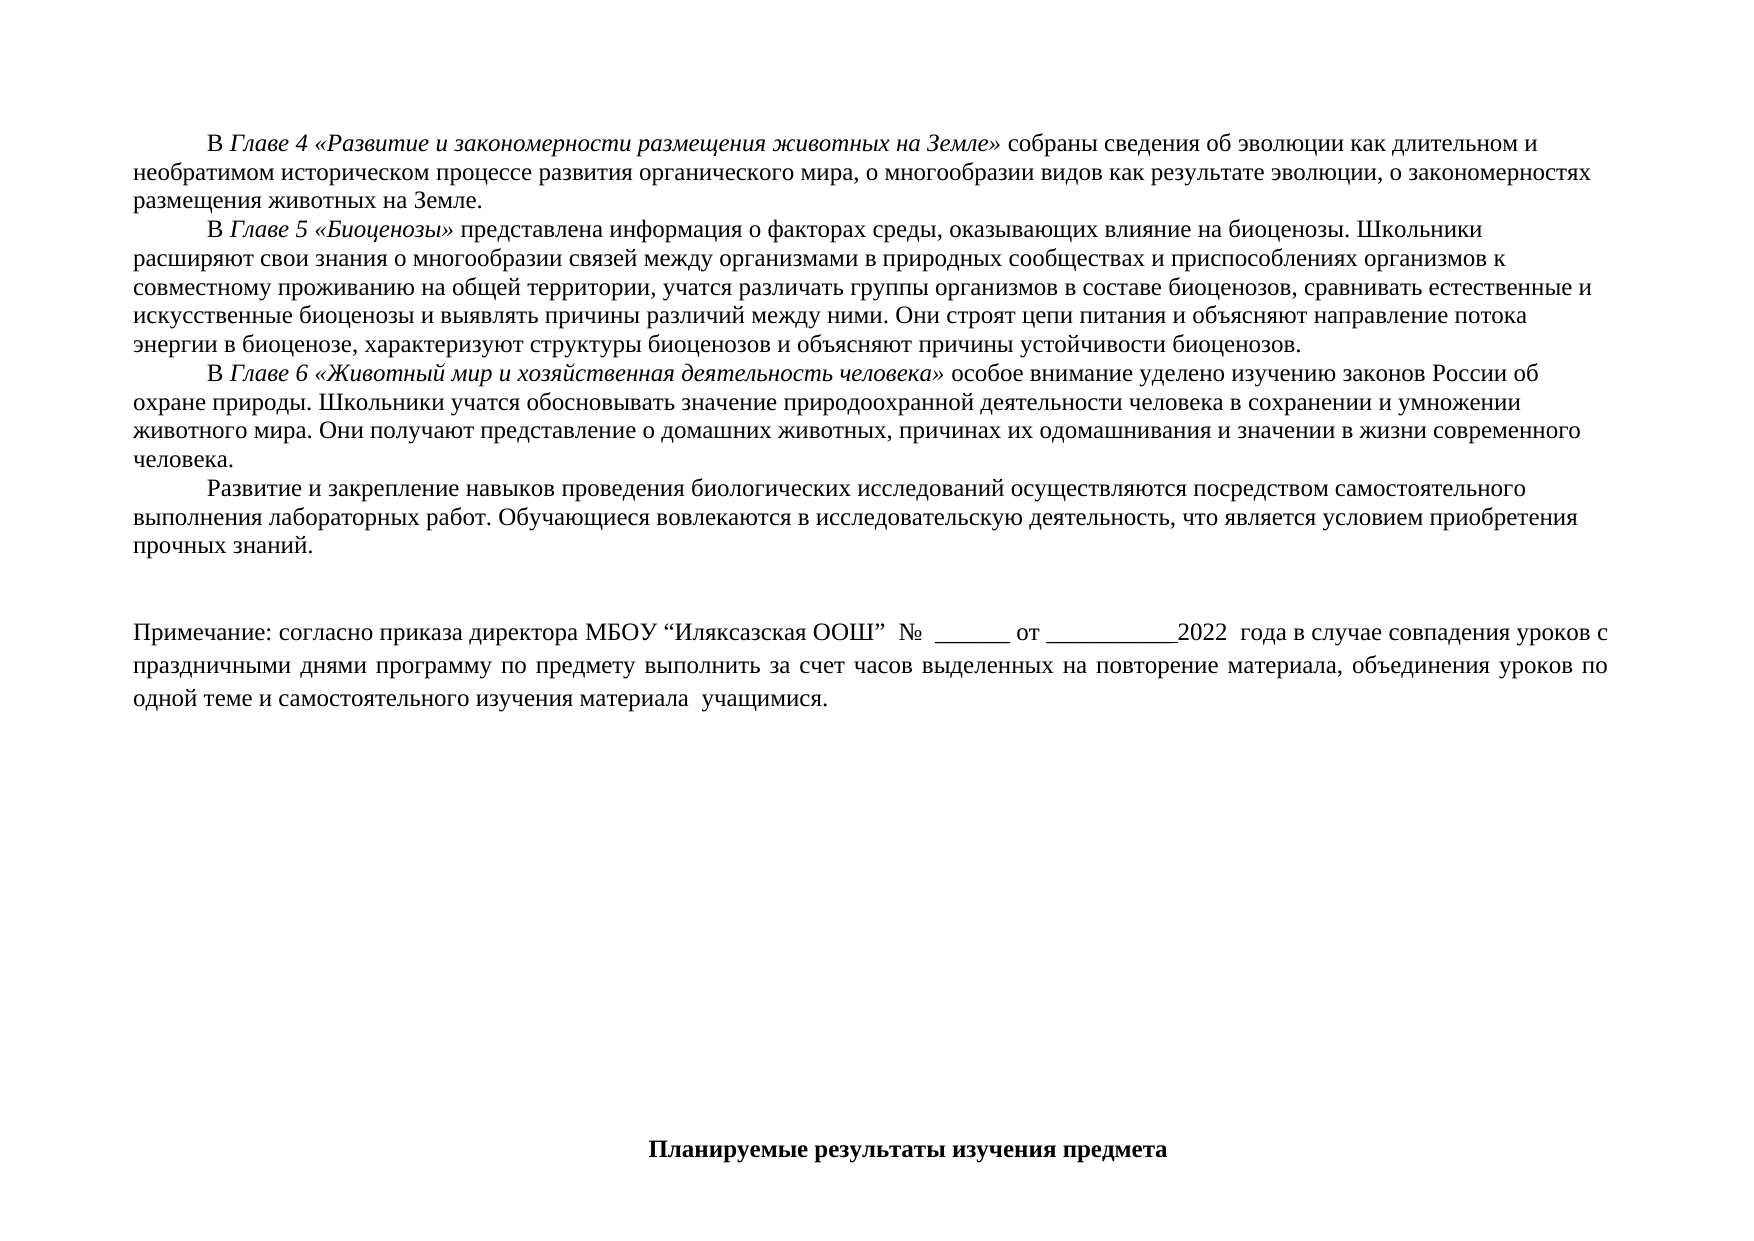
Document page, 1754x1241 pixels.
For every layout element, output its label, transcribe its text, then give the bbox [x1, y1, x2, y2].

text Примечание: согласно приказа директора МБОУ “Иляксазская ООШ” № ______ от __________ 2022 года в случае совпадения уроков с праздничными днями программу по предмету выполнить за счет часов выделенных на повторение материала, объединения уроков по одной теме и самостоятельного изучения материала учащимися. [133, 617, 1609, 712]
text В Главе 6 «Животный мир и хозяйственная деятельность человека» особое внимание уделено изучению законов России об охране природы. Школьники учатся обосновывать значение природоохранной деятельности человека в сохранении и умножении животного мира. Они получают представление о домашних животных, причинах их одомашнивания и значении в жизни современного человека. [133, 358, 1609, 473]
text Развитие и закрепление навыков проведения биологических исследований осуществляются посредством самостоятельного выполнения лабораторных работ. Обучающиеся вовлекаются в исследовательскую деятельность, что является условием приобретения прочных знаний. [133, 473, 1609, 559]
text В Главе 4 «Развитие и закономерности размещения животных на Земле» собраны сведения об эволюции как длительном и необратимом историческом процессе развития органического мира, о многообразии видов как результате эволюции, о закономерностях размещения животных на Земле. [133, 128, 1609, 214]
text Планируемые результаты изучения предмета [133, 1134, 1609, 1163]
text В Главе 5 «Биоценозы» представлена информация о факторах среды, оказывающих влияние на биоценозы. Школьники расширяют свои знания о многообразии связей между организмами в природных сообществах и приспособлениях организмов к совместному проживанию на общей территории, учатся различать группы организмов в составе биоценозов, сравнивать естественные и искусственные биоценозы и выявлять причины различий между ними. Они строят цепи питания и объясняют направление потока энергии в биоценозе, характеризуют структуры биоценозов и объясняют причины устойчивости биоценозов. [133, 214, 1609, 358]
